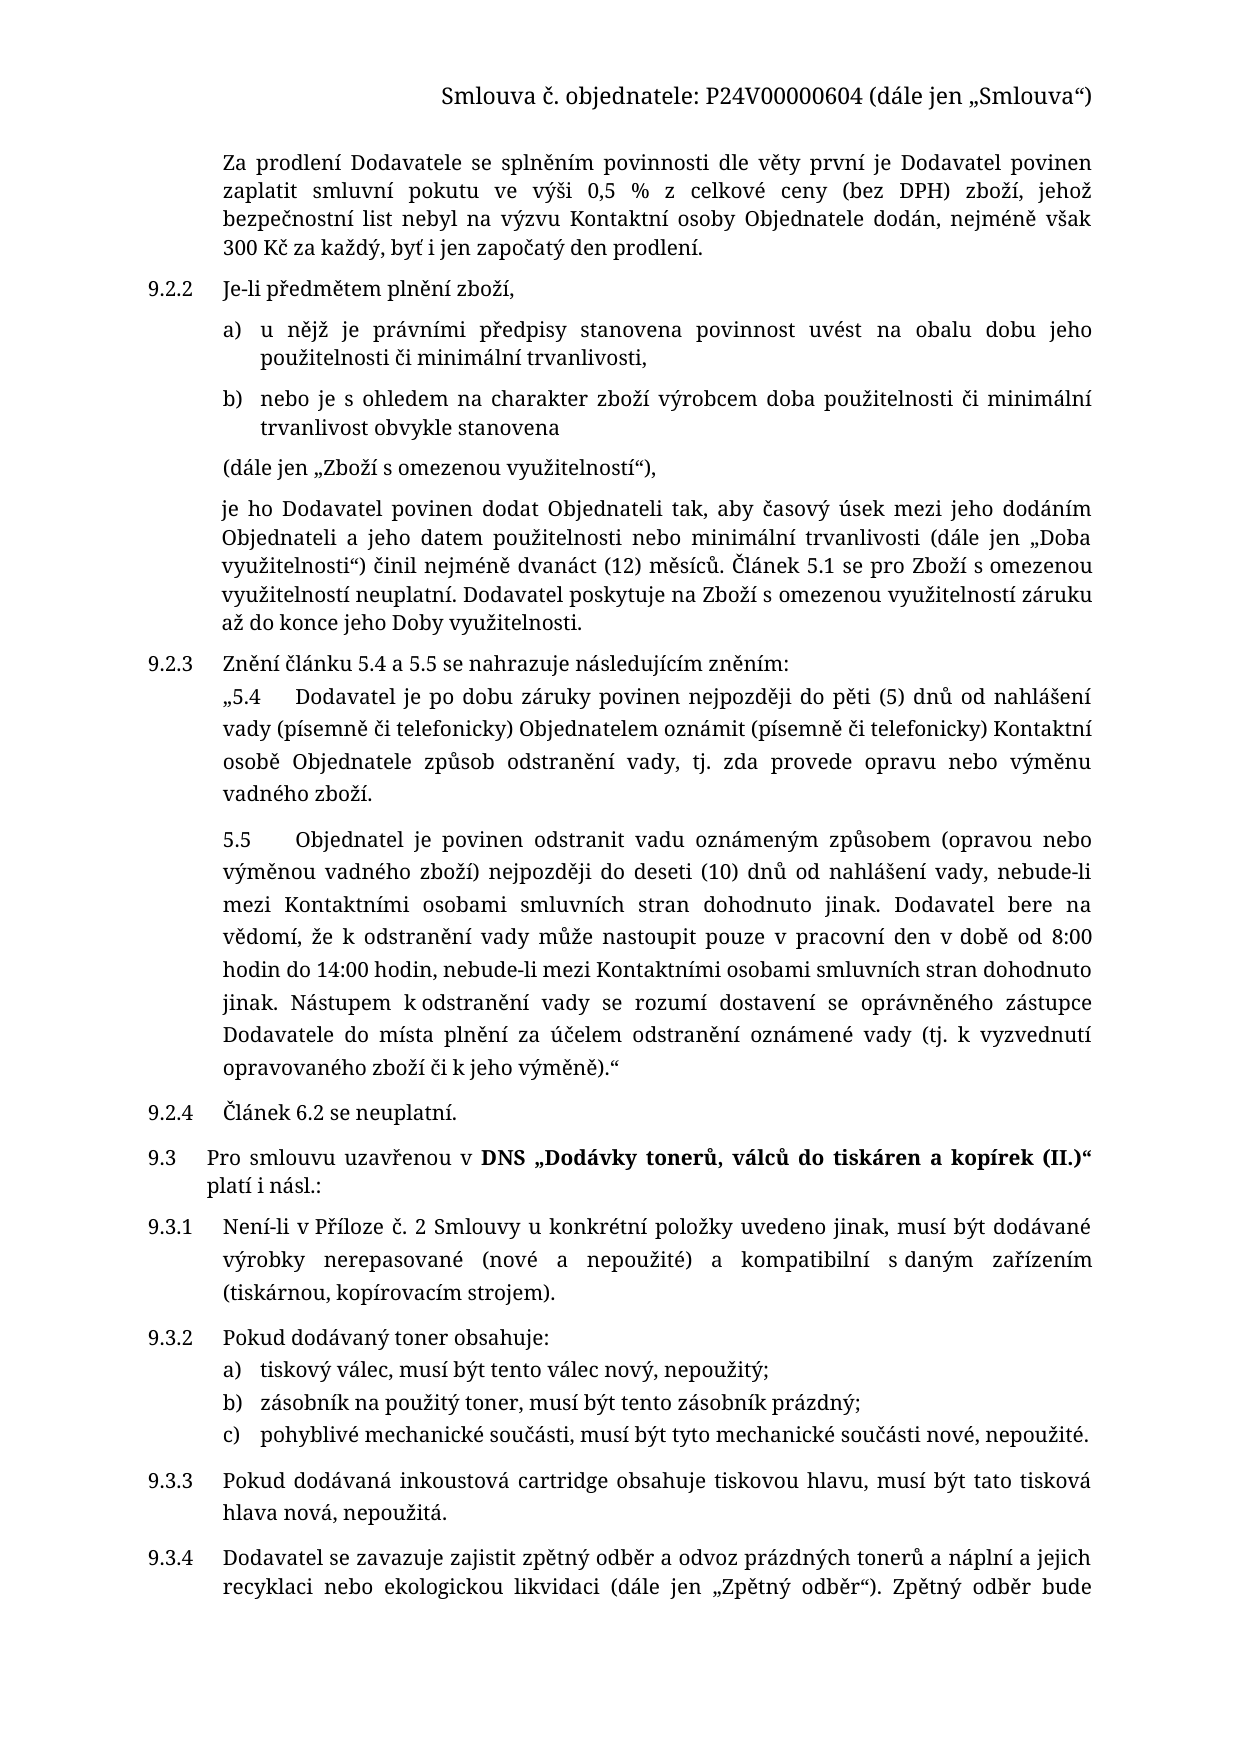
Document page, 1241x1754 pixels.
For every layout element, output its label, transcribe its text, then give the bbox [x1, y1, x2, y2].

text je ho Dodavatel povinen dodat Objednateli tak, aby časový úsek mezi jeho dodáním Objednateli a jeho datem použitelnosti nebo minimální trvanlivosti (dále jen „Doba využitelnosti“) činil nejméně dvanáct (12) měsíců. Článek 5.1 se pro Zboží s omezenou využitelností neuplatní. Dodavatel poskytuje na Zboží s omezenou využitelností záruku až do konce jeho Doby využitelnosti. [221, 494, 1093, 637]
list tiskový válec, musí být tento válec nový, nepoužitý; [223, 1355, 1093, 1384]
list nebo je s ohledem na charakter zboží výrobcem doba použitelnosti či minimální trvanlivost obvykle stanovena [223, 384, 1093, 441]
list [148, 1543, 1093, 1600]
list Pokud dodávaná inkoustová cartridge obsahuje tiskovou hlavu, musí být tato tisková hlava nová, nepoužitá. [148, 1466, 1093, 1527]
list u nějž je právními předpisy stanovena povinnost uvést na obalu dobu jeho použitelnosti či minimální trvanlivosti, [223, 315, 1093, 372]
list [148, 148, 1093, 261]
list Znění článku 5.4 a 5.5 se nahrazuje následujícím zněním: [148, 649, 1093, 678]
list „5.4 Dodavatel je po dobu záruky povinen nejpozději do pěti (5) dnů od nahlášení vady (písemně či telefonicky) Objednatelem oznámit (písemně či telefonicky) Kontaktní osobě Objednatele způsob odstranění vady, tj. zda provede opravu nebo výměnu vadného zboží. [223, 682, 1093, 808]
list Není-li v Příloze č. 2 Smlouvy u konkrétní položky uvedeno jinak, musí být dodávané výrobky nerepasované (nové a nepoužité) a kompatibilní s daným zařízením (tiskárnou, kopírovacím strojem). [148, 1212, 1093, 1306]
list Pokud dodávaný toner obsahuje: [148, 1323, 1093, 1351]
list Je-li předmětem plnění zboží, [148, 274, 1093, 302]
list pohyblivé mechanické součásti, musí být tyto mechanické součásti nové, nepoužité. [223, 1421, 1093, 1449]
list 5.5 Objednatel je povinen odstranit vadu oznámeným způsobem (opravou nebo výměnou vadného zboží) nejpozději do deseti (10) dnů od nahlášení vady, nebude-li mezi Kontaktními osobami smluvních stran dohodnuto jinak. Dodavatel bere na vědomí, že k odstranění vady může nastoupit pouze v pracovní den v době od 8:00 hodin do 14:00 hodin, nebude-li mezi Kontaktními osobami smluvních stran dohodnuto jinak. Nástupem k odstranění vady se rozumí dostavení se oprávněného zástupce Dodavatele do místa plnění za účelem odstranění oznámené vady (tj. k vyzvednutí opravovaného zboží či k jeho výměně).“ [223, 825, 1093, 1081]
list zásobník na použitý toner, musí být tento zásobník prázdný; [223, 1388, 1093, 1416]
list Článek 6.2 se neuplatní. [148, 1098, 1093, 1126]
list Pro smlouvu uzavřenou v DNS „Dodávky tonerů, válců do tiskáren a kopírek (II.)“ platí i násl.: [148, 1143, 1093, 1200]
text (dále jen „Zboží s omezenou využitelností“), [223, 453, 1093, 482]
